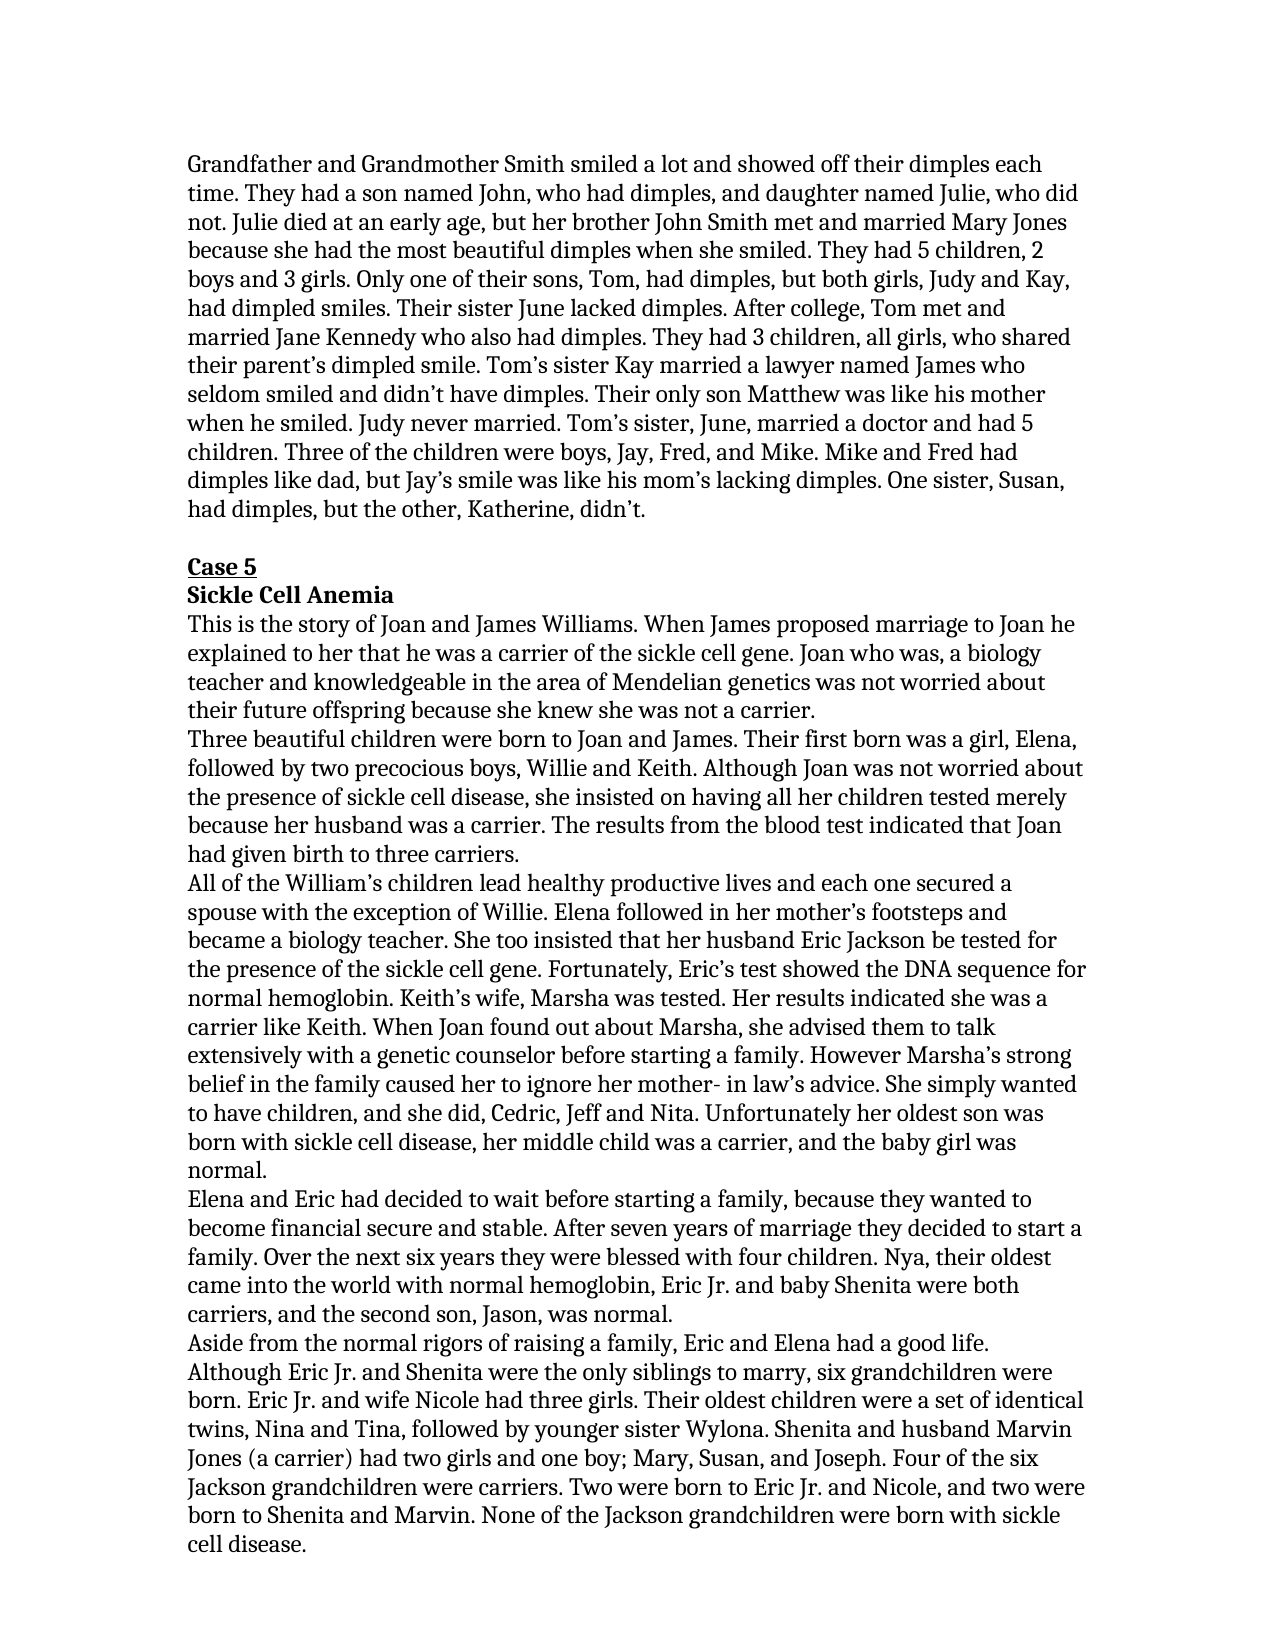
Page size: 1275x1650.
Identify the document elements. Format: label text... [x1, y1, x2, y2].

text Three beautiful children were born to Joan and James. Their first born was a girl, Elena, followed by two precocious boys, Willie and Keith. Although Joan was not worried about the presence of sickle cell disease, she insisted on having all her children tested merely because her husband was a carrier. The results from the blood test indicated that Joan had given birth to three carriers. [187, 725, 1087, 869]
text All of the William’s children lead healthy productive lives and each one secured a spouse with the exception of Willie. Elena followed in her mother’s footsteps and became a biology teacher. She too insisted that her husband Eric Jackson be tested for the presence of the sickle cell gene. Fortunately, Eric’s test showed the DNA sequence for normal hemoglobin. Keith’s wife, Marsha was tested. Her results indicated she was a carrier like Keith. When Joan found out about Marsha, she advised them to talk extensively with a genetic counselor before starting a family. However Marsha’s strong belief in the family caused her to ignore her mother- in law’s advice. She simply wanted to have children, and she did, Cedric, Jeff and Nita. Unfortunately her oldest son was born with sickle cell disease, her middle child was a carrier, and the baby girl was normal. [187, 869, 1087, 1185]
text Aside from the normal rigors of raising a family, Eric and Elena had a good life. Although Eric Jr. and Shenita were the only siblings to marry, six grandchildren were born. Eric Jr. and wife Nicole had three girls. Their oldest children were a set of identical twins, Nina and Tina, followed by younger sister Wylona. Shenita and husband Marvin Jones (a carrier) had two girls and one boy; Mary, Susan, and Joseph. Four of the six Jackson grandchildren were carriers. Two were born to Eric Jr. and Nicole, and two were born to Shenita and Marvin. None of the Jackson grandchildren were born with sickle cell disease. [187, 1329, 1087, 1559]
text Case 5 [187, 552, 1087, 581]
text Sickle Cell Anemia [187, 581, 1087, 610]
text This is the story of Joan and James Williams. When James proposed marriage to Joan he explained to her that he was a carrier of the sickle cell gene. Joan who was, a biology teacher and knowledgeable in the area of Mendelian genetics was not worried about their future offspring because she knew she was not a carrier. [187, 610, 1087, 725]
text Grandfather and Grandmother Smith smiled a lot and showed off their dimples each time. They had a son named John, who had dimples, and daughter named Julie, who did not. Julie died at an early age, but her brother John Smith met and married Mary Jones because she had the most beautiful dimples when she smiled. They had 5 children, 2 boys and 3 girls. Only one of their sons, Tom, had dimples, but both girls, Judy and Kay, had dimpled smiles. Their sister June lacked dimples. After college, Tom met and married Jane Kennedy who also had dimples. They had 3 children, all girls, who shared their parent’s dimpled smile. Tom’s sister Kay married a lawyer named James who seldom smiled and didn’t have dimples. Their only son Matthew was like his mother when he smiled. Judy never married. Tom’s sister, June, married a doctor and had 5 children. Three of the children were boys, Jay, Fred, and Mike. Mike and Fred had dimples like dad, but Jay’s smile was like his mom’s lacking dimples. One sister, Susan, had dimples, but the other, Katherine, didn’t. [187, 150, 1087, 524]
text Elena and Eric had decided to wait before starting a family, because they wanted to become financial secure and stable. After seven years of marriage they decided to start a family. Over the next six years they were blessed with four children. Nya, their oldest came into the world with normal hemoglobin, Eric Jr. and baby Shenita were both carriers, and the second son, Jason, was normal. [187, 1185, 1087, 1329]
